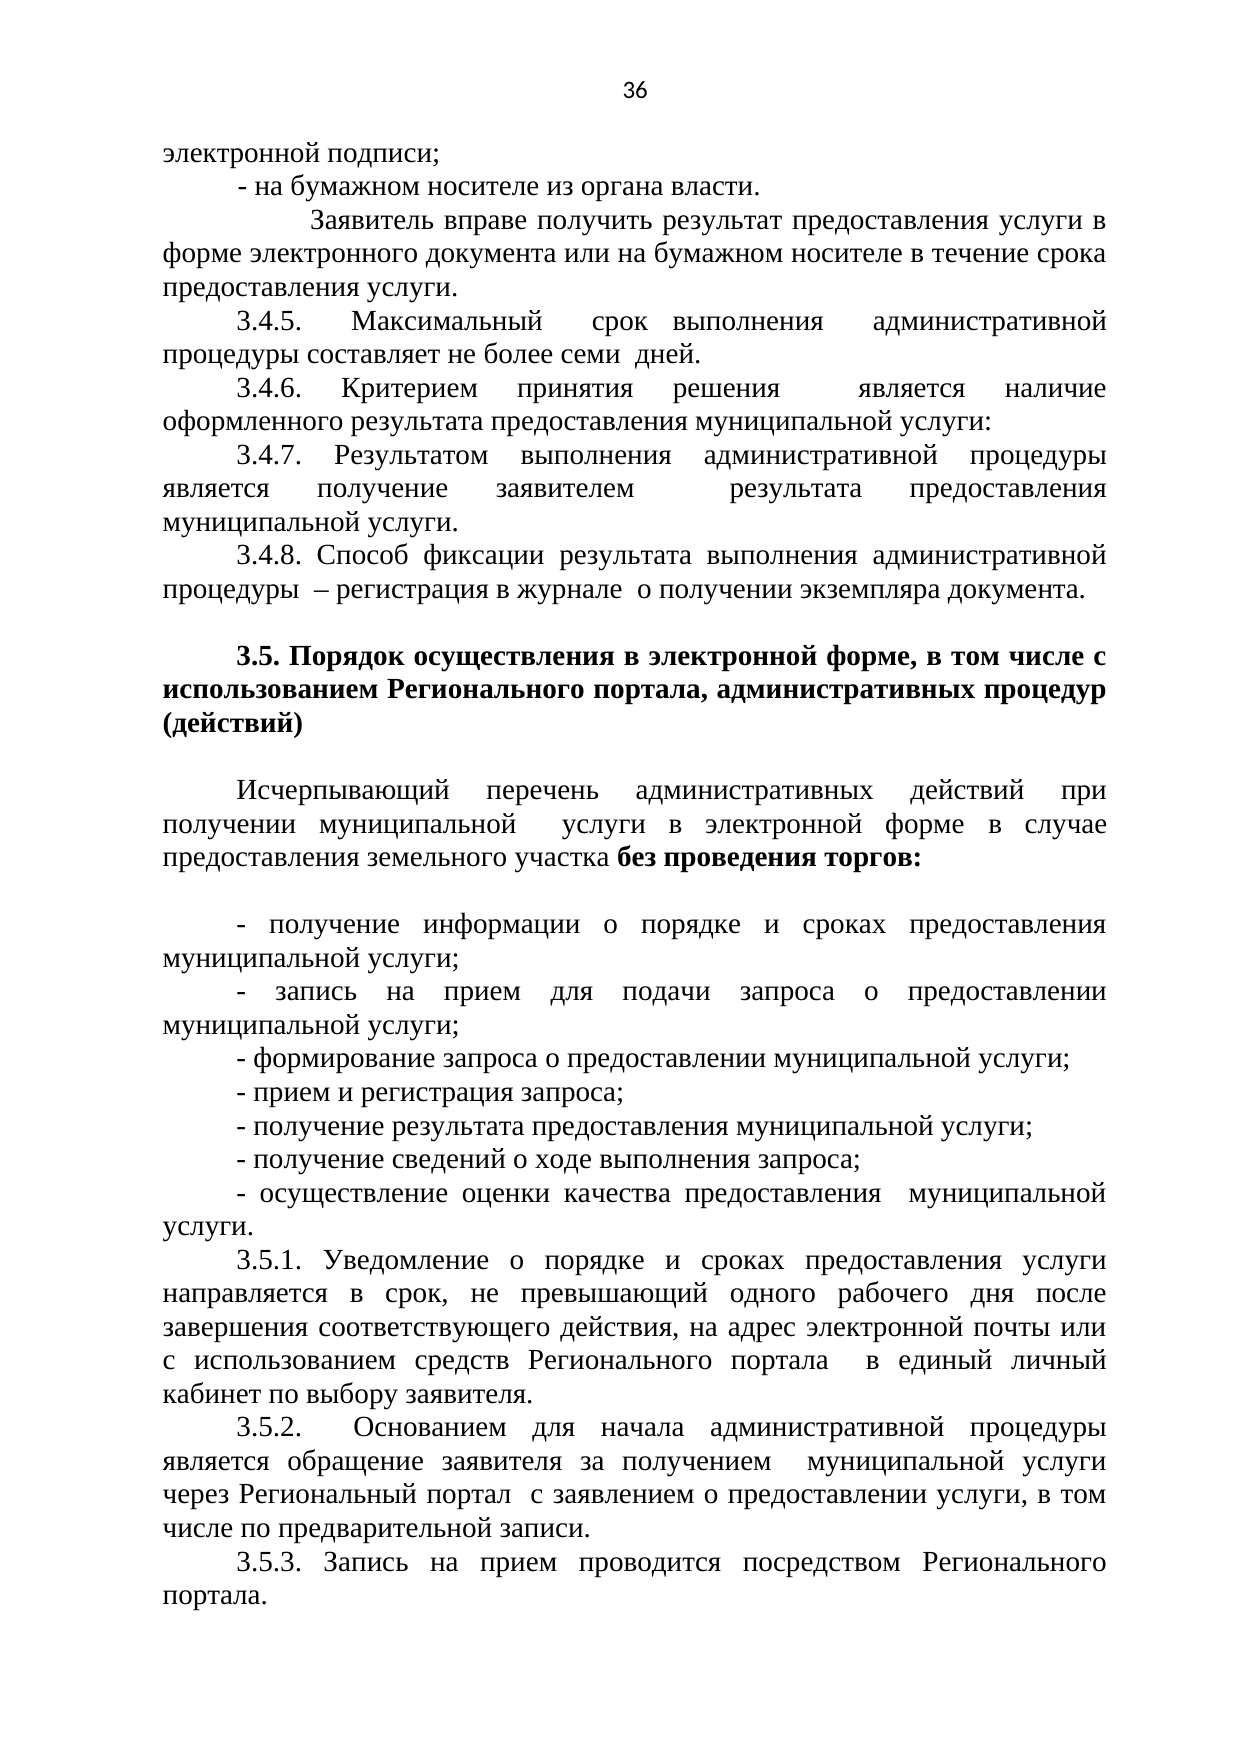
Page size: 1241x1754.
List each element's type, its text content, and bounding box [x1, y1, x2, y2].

text 3.5.2. Основанием для начала административной процедуры является обращение заявителя за получением муниципальной услуги через Региональный портал с заявлением о предоставлении услуги, в том числе по предварительной записи. [162, 1409, 1107, 1544]
text 3.4.6. Критерием принятия решения является наличие оформленного результата предоставления муниципальной услуги: [162, 370, 1107, 437]
text - получение результата предоставления муниципальной услуги; [162, 1108, 1107, 1141]
text 3.5. Порядок осуществления в электронной форме, в том числе с использованием Регионального портала, административных процедур (действий) [162, 638, 1107, 739]
text Исчерпывающий перечень административных действий при получении муниципальной услуги в электронной форме в случае предоставления земельного участка без проведения торгов: [162, 772, 1107, 873]
text - формирование запроса о предоставлении муниципальной услуги; [162, 1041, 1107, 1074]
text 3.4.8. Способ фиксации результата выполнения административной процедуры – регистрация в журнале о получении экземпляра документа. [162, 537, 1107, 604]
text - на бумажном носителе из органа власти. [162, 168, 1107, 202]
text 3.4.5. Максимальный срок выполнения административной процедуры составляет не более семи дней. [162, 303, 1107, 370]
text - получение сведений о ходе выполнения запроса; [162, 1141, 1107, 1175]
text 3.5.1. Уведомление о порядке и сроках предоставления услуги направляется в срок, не превышающий одного рабочего дня после завершения соответствующего действия, на адрес электронной почты или с использованием средств Регионального портала в единый личный кабинет по выбору заявителя. [162, 1242, 1107, 1409]
text 3.4.7. Результатом выполнения административной процедуры является получение заявителем результата предоставления муниципальной услуги. [162, 437, 1107, 537]
text 3.5.3. Запись на прием проводится посредством Регионального портала. [162, 1544, 1107, 1611]
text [162, 135, 1107, 168]
text Заявитель вправе получить результат предоставления услуги в форме электронного документа или на бумажном носителе в течение срока предоставления услуги. [162, 202, 1107, 303]
text - запись на прием для подачи запроса о предоставлении муниципальной услуги; [162, 973, 1107, 1041]
text - получение информации о порядке и сроках предоставления муниципальной услуги; [162, 906, 1107, 973]
text - прием и регистрация запроса; [162, 1074, 1107, 1108]
text - осуществление оценки качества предоставления муниципальной услуги. [162, 1175, 1107, 1242]
